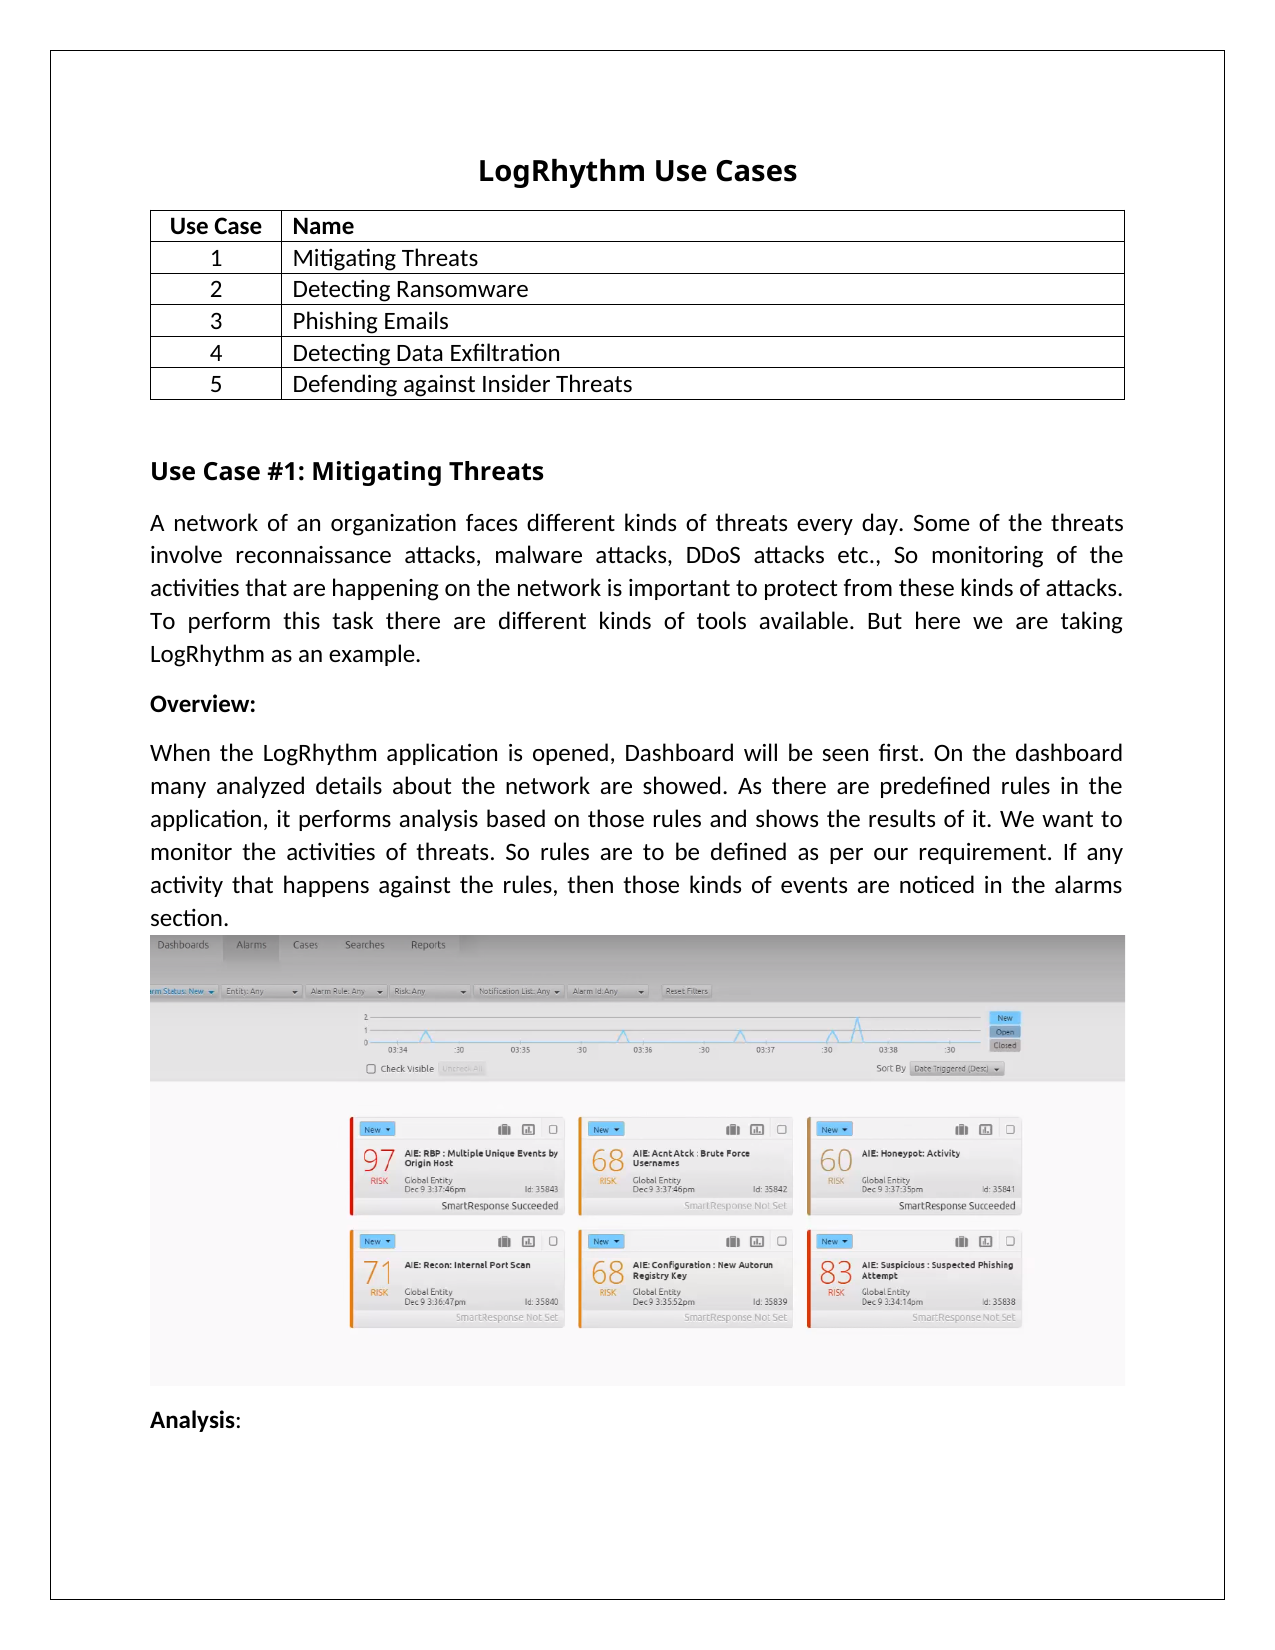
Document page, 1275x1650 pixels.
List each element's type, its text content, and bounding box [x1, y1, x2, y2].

table_header Use Case [151, 211, 281, 241]
table_cell 4 [151, 337, 281, 367]
text Analysis: [150, 1404, 1125, 1435]
table_cell Defending against Insider Threats [282, 368, 1124, 399]
picture [150, 935, 1125, 1386]
table_cell Detecting Data Exfiltration [282, 337, 1124, 367]
text LogRhythm Use Cases [150, 150, 1125, 190]
table_cell Detecting Ransomware [282, 274, 1124, 304]
text When the LogRhythm application is opened, Dashboard will be seen first. On the dashboard many analyzed details about the network are showed. As there are predefined rules in the application, it performs analysis based on those rules and shows the results of it. We want to monitor the activities of threats. So rules are to be defined as per our requirement. If any activity that happens against the rules, then those kinds of events are noticed in the alarms section. [150, 738, 1125, 935]
table_cell 2 [151, 274, 281, 304]
text Overview: [150, 688, 1125, 718]
table_header Name [282, 211, 1124, 241]
table_cell 3 [151, 305, 281, 336]
table_cell 1 [151, 242, 281, 273]
table_cell Mitigating Threats [282, 242, 1124, 273]
text A network of an organization faces different kinds of threats every day. Some of the threats involve reconnaissance attacks, malware attacks, DDoS attacks etc., So monitoring of the activities that are happening on the network is important to protect from these kinds of attacks. To perform this task there are different kinds of tools available. But here we are taking LogRhythm as an example. [150, 507, 1125, 669]
table_cell Phishing Emails [282, 305, 1124, 336]
text Use Case #1: Mitigating Threats [150, 453, 1125, 487]
table_cell 5 [151, 368, 281, 399]
